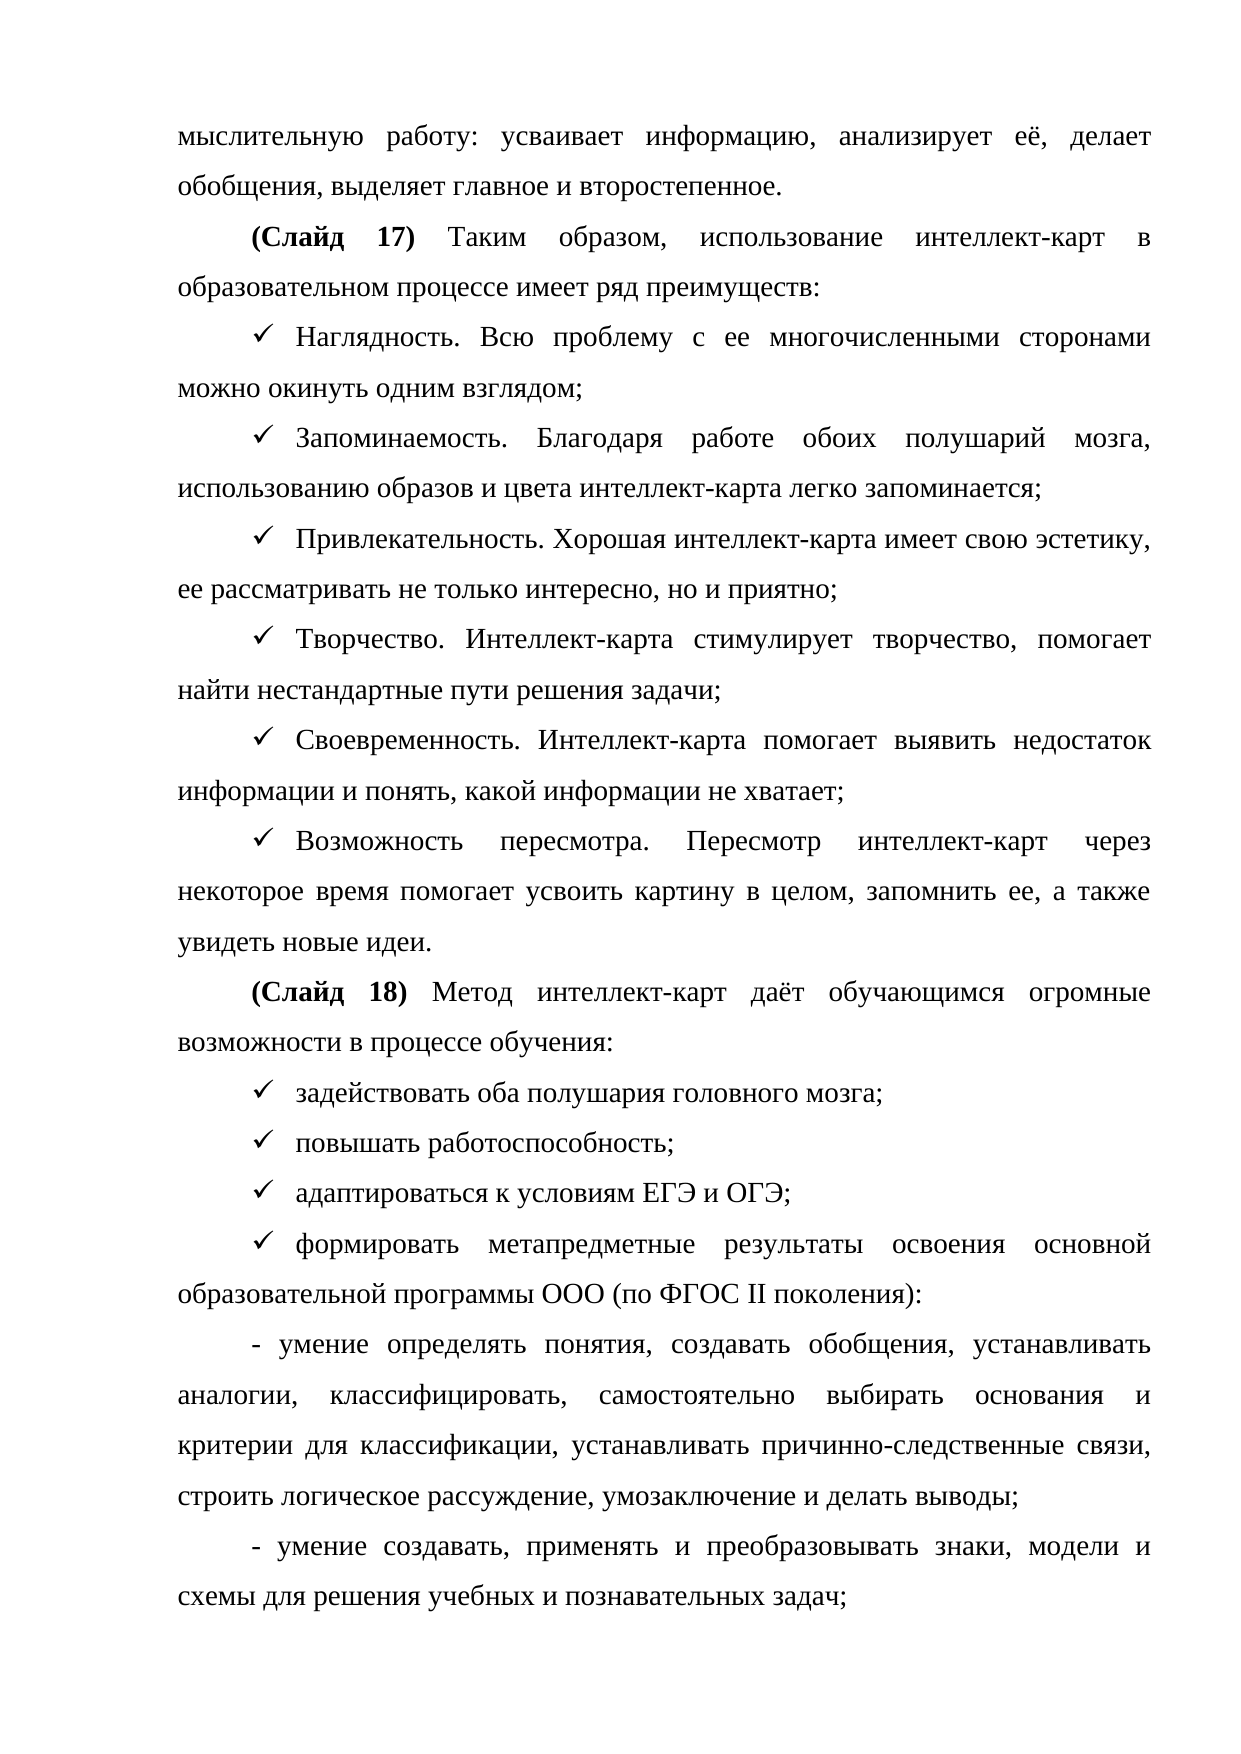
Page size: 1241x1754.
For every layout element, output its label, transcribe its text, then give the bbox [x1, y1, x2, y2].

text (Слайд 17) Таким образом, использование интеллект-карт в образовательном процессе имеет ряд преимуществ: [177, 219, 1152, 303]
list задействовать оба полушария головного мозга; [177, 1075, 1152, 1108]
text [177, 118, 1152, 202]
list формировать метапредметные результаты освоения основной образовательной программы ООО (по ФГОС II поколения): [177, 1226, 1152, 1310]
text - умение определять понятия, создавать обобщения, устанавливать аналогии, классифицировать, самостоятельно выбирать основания и критерии для классификации, устанавливать причинно-следственные связи, строить логическое рассуждение, умозаключение и делать выводы; [177, 1327, 1152, 1511]
text (Слайд 18) Метод интеллект-карт даёт обучающимся огромные возможности в процессе обучения: [177, 974, 1152, 1058]
list Своевременность. Интеллект-карта помогает выявить недостаток информации и понять, какой информации не хватает; [177, 722, 1152, 806]
list Наглядность. Всю проблему с ее многочисленными сторонами можно окинуть одним взглядом; [177, 319, 1152, 403]
list повышать работоспособность; [177, 1125, 1152, 1159]
list Привлекательность. Хорошая интеллект-карта имеет свою эстетику, ее рассматривать не только интересно, но и приятно; [177, 521, 1152, 605]
list Творчество. Интеллект-карта стимулирует творчество, помогает найти нестандартные пути решения задачи; [177, 622, 1152, 706]
list адаптироваться к условиям ЕГЭ и ОГЭ; [177, 1176, 1152, 1209]
text - умение создавать, применять и преобразовывать знаки, модели и схемы для решения учебных и познавательных задач; [177, 1528, 1152, 1612]
list Запоминаемость. Благодаря работе обоих полушарий мозга, использованию образов и цвета интеллект-карта легко запоминается; [177, 420, 1152, 504]
list Возможность пересмотра. Пересмотр интеллект-карт через некоторое время помогает усвоить картину в целом, запомнить ее, а также увидеть новые идеи. [177, 823, 1152, 957]
